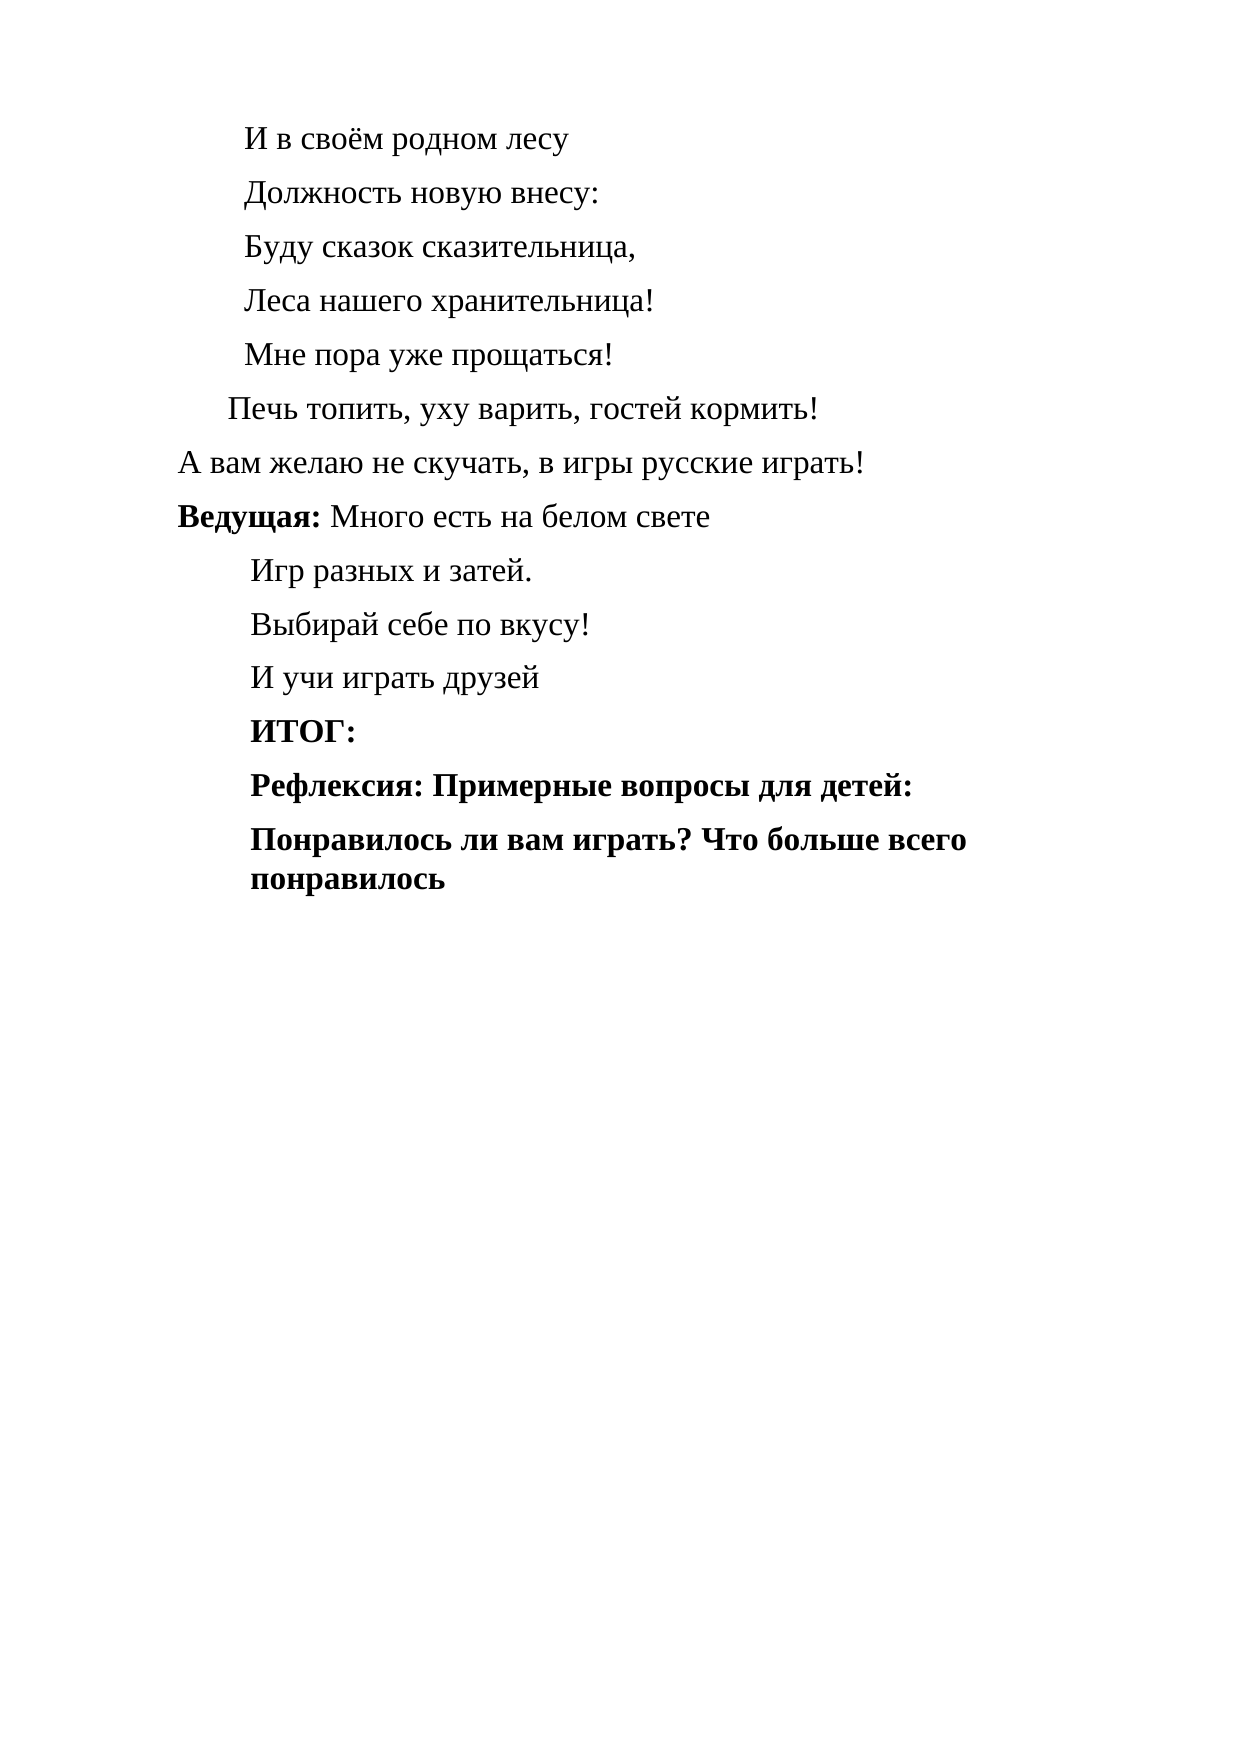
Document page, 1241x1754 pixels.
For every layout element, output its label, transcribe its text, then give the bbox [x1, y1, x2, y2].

text Печь топить, уху варить, гостей кормить! [177, 388, 1152, 426]
text Выбирай себе по вкусу! [250, 604, 1152, 642]
text Мне пора уже прощаться! [177, 334, 1152, 372]
text Понравилось ли вам играть? Что больше всего понравилось [250, 819, 1152, 896]
text Рефлексия: Примерные вопросы для детей: [250, 766, 1152, 804]
text И учи играть друзей [250, 658, 1152, 696]
text Леса нашего хранительница! [177, 280, 1152, 318]
text Ведущая: Много есть на белом свете [177, 496, 1152, 534]
text ИТОГ: [250, 712, 1152, 750]
text Игр разных и затей. [250, 550, 1152, 588]
text Буду сказок сказительница, [177, 226, 1152, 264]
text И в своём родном лесу [177, 118, 1152, 156]
text А вам желаю не скучать, в игры русские играть! [177, 442, 1152, 480]
text Должность новую внесу: [177, 172, 1152, 210]
